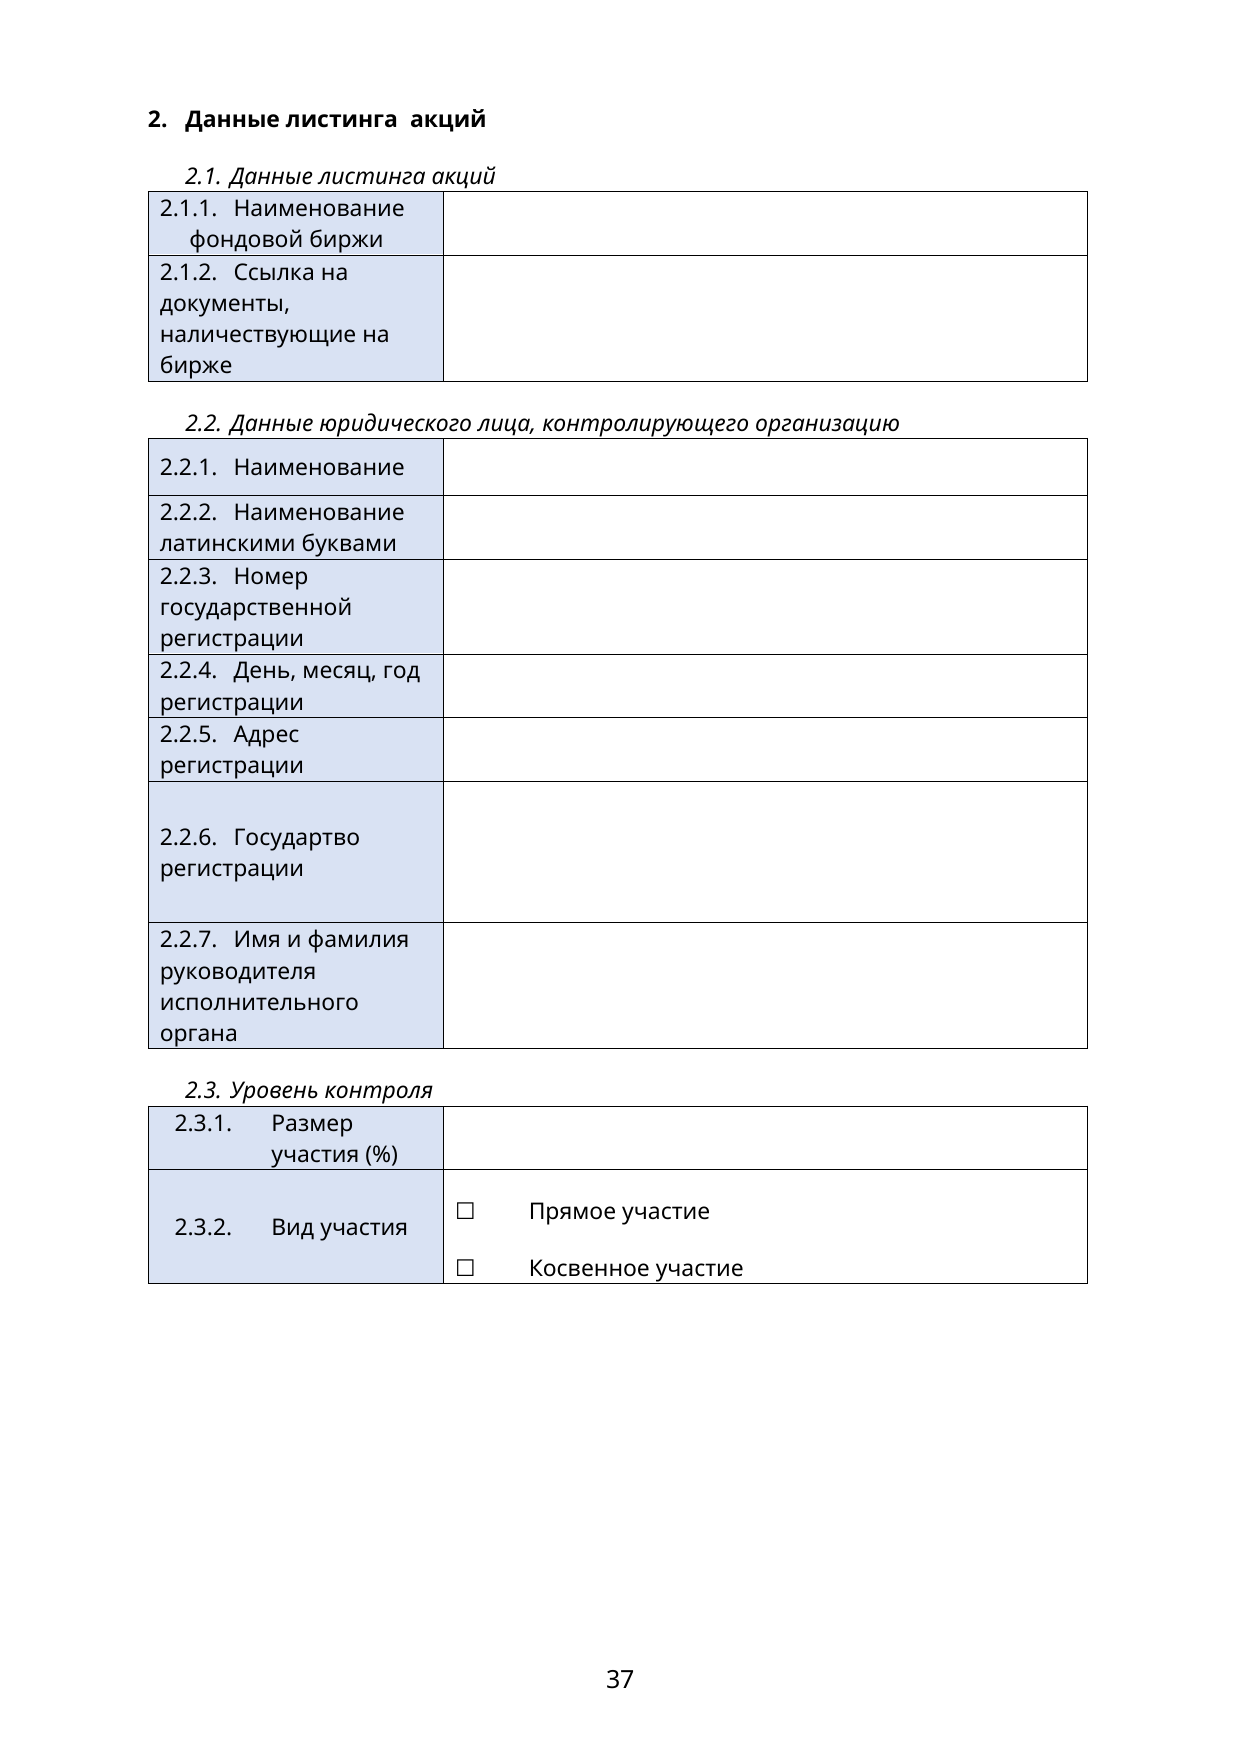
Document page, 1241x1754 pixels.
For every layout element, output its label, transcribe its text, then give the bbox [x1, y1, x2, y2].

table_cell [444, 782, 1087, 922]
table_header Размер участия (%) [149, 1107, 443, 1169]
table_header Наименование [149, 439, 443, 495]
table_cell [444, 256, 1087, 381]
table_header [444, 192, 1087, 254]
list Данные юридического лица, контролирующего организацию [185, 407, 1092, 438]
table_header Наименование фондовой биржи [149, 192, 443, 254]
table_cell [444, 718, 1087, 781]
table_cell День, месяц, год регистрации [149, 655, 443, 717]
table_cell Наименование латинскими буквами [149, 496, 443, 559]
table_cell Вид участия [149, 1170, 443, 1283]
table_cell Адрес регистрации [149, 718, 443, 781]
table_cell [444, 496, 1087, 559]
table_cell [444, 923, 1087, 1048]
table_cell [444, 655, 1087, 717]
list Уровень контроля [185, 1074, 1092, 1106]
list Данные листинга акций [148, 103, 1092, 135]
table_header [444, 1107, 1087, 1169]
table_cell Номер государственной регистрации [149, 560, 443, 653]
table_cell [444, 560, 1087, 653]
table_cell Ссылка на документы, наличествующие на бирже [149, 256, 443, 381]
table_cell Государтво регистрации [149, 782, 443, 922]
table_header [444, 439, 1087, 495]
list Данные листинга акций [185, 160, 1092, 191]
table_cell Прямое участие Косвенное участие [444, 1170, 1087, 1283]
table_cell Имя и фамилия руководителя исполнительного органа [149, 923, 443, 1048]
